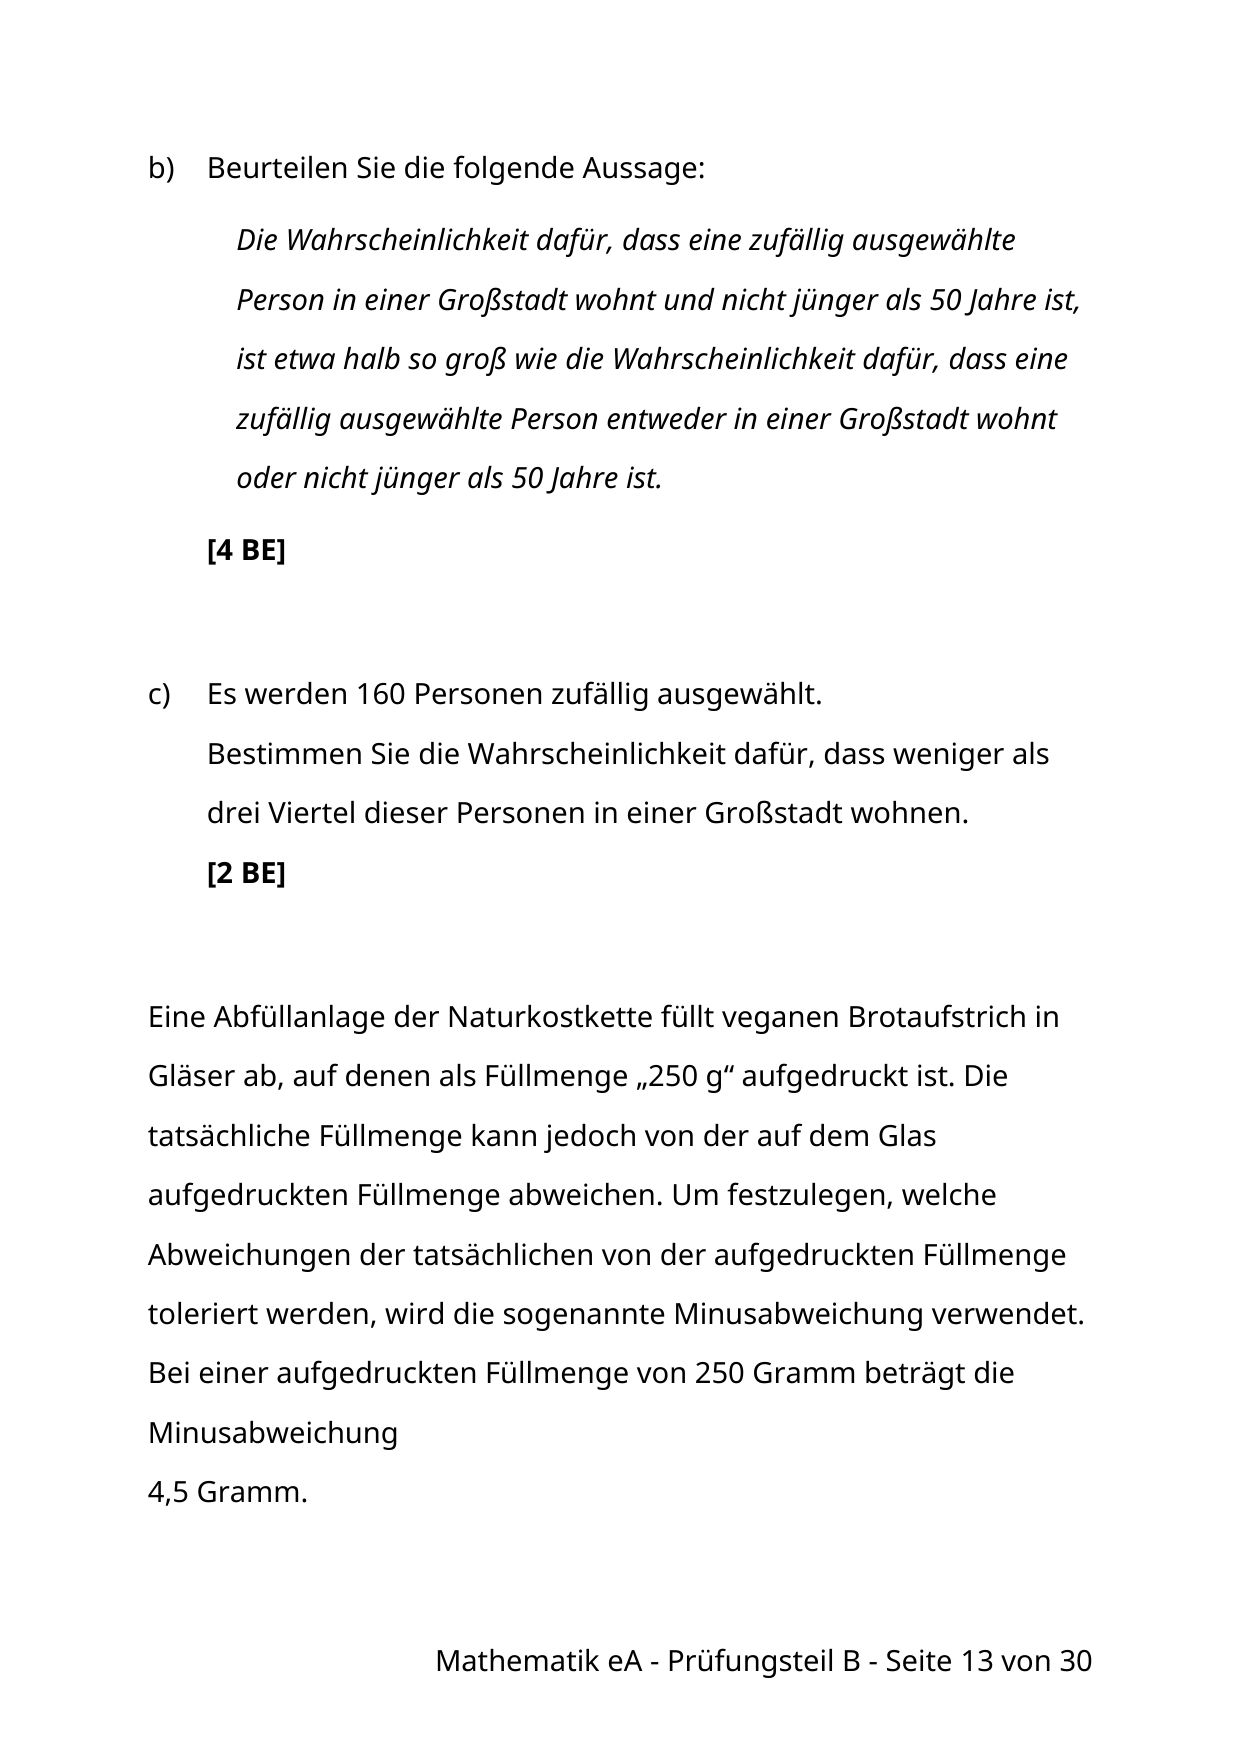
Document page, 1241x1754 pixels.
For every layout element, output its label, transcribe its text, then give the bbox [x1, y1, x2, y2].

list [4 BE] [207, 529, 1093, 569]
text Eine Abfüllanlage der Naturkostkette füllt veganen Brotaufstrich in Gläser ab, auf denen als Füllmenge „250 g“ aufgedruckt ist. Die tatsächliche Füllmenge kann jedoch von der auf dem Glas aufgedruckten Füllmenge abweichen. Um festzulegen, welche Abweichungen der tatsächlichen von der aufgedruckten Füllmenge toleriert werden, wird die sogenannte Minusabweichung verwendet. Bei einer aufgedruckten Füllmenge von 250 Gramm beträgt die Minusabweichung 4,5 Gramm. [148, 996, 1093, 1511]
list Die Wahrscheinlichkeit dafür, dass eine zufällig ausgewählte Person in einer Großstadt wohnt und nicht jünger als 50 Jahre ist, ist etwa halb so groß wie die Wahrscheinlichkeit dafür, dass eine zufällig ausgewählte Person entweder in einer Großstadt wohnt oder nicht jünger als 50 Jahre ist. [236, 219, 1093, 497]
list b) Beurteilen Sie die folgende Aussage: [148, 148, 1093, 187]
list c) Es werden 160 Personen zufällig ausgewählt. Bestimmen Sie die Wahrscheinlichkeit dafür, dass weniger als drei Viertel dieser Personen in einer Großstadt wohnen. [2 BE] [148, 673, 1093, 892]
